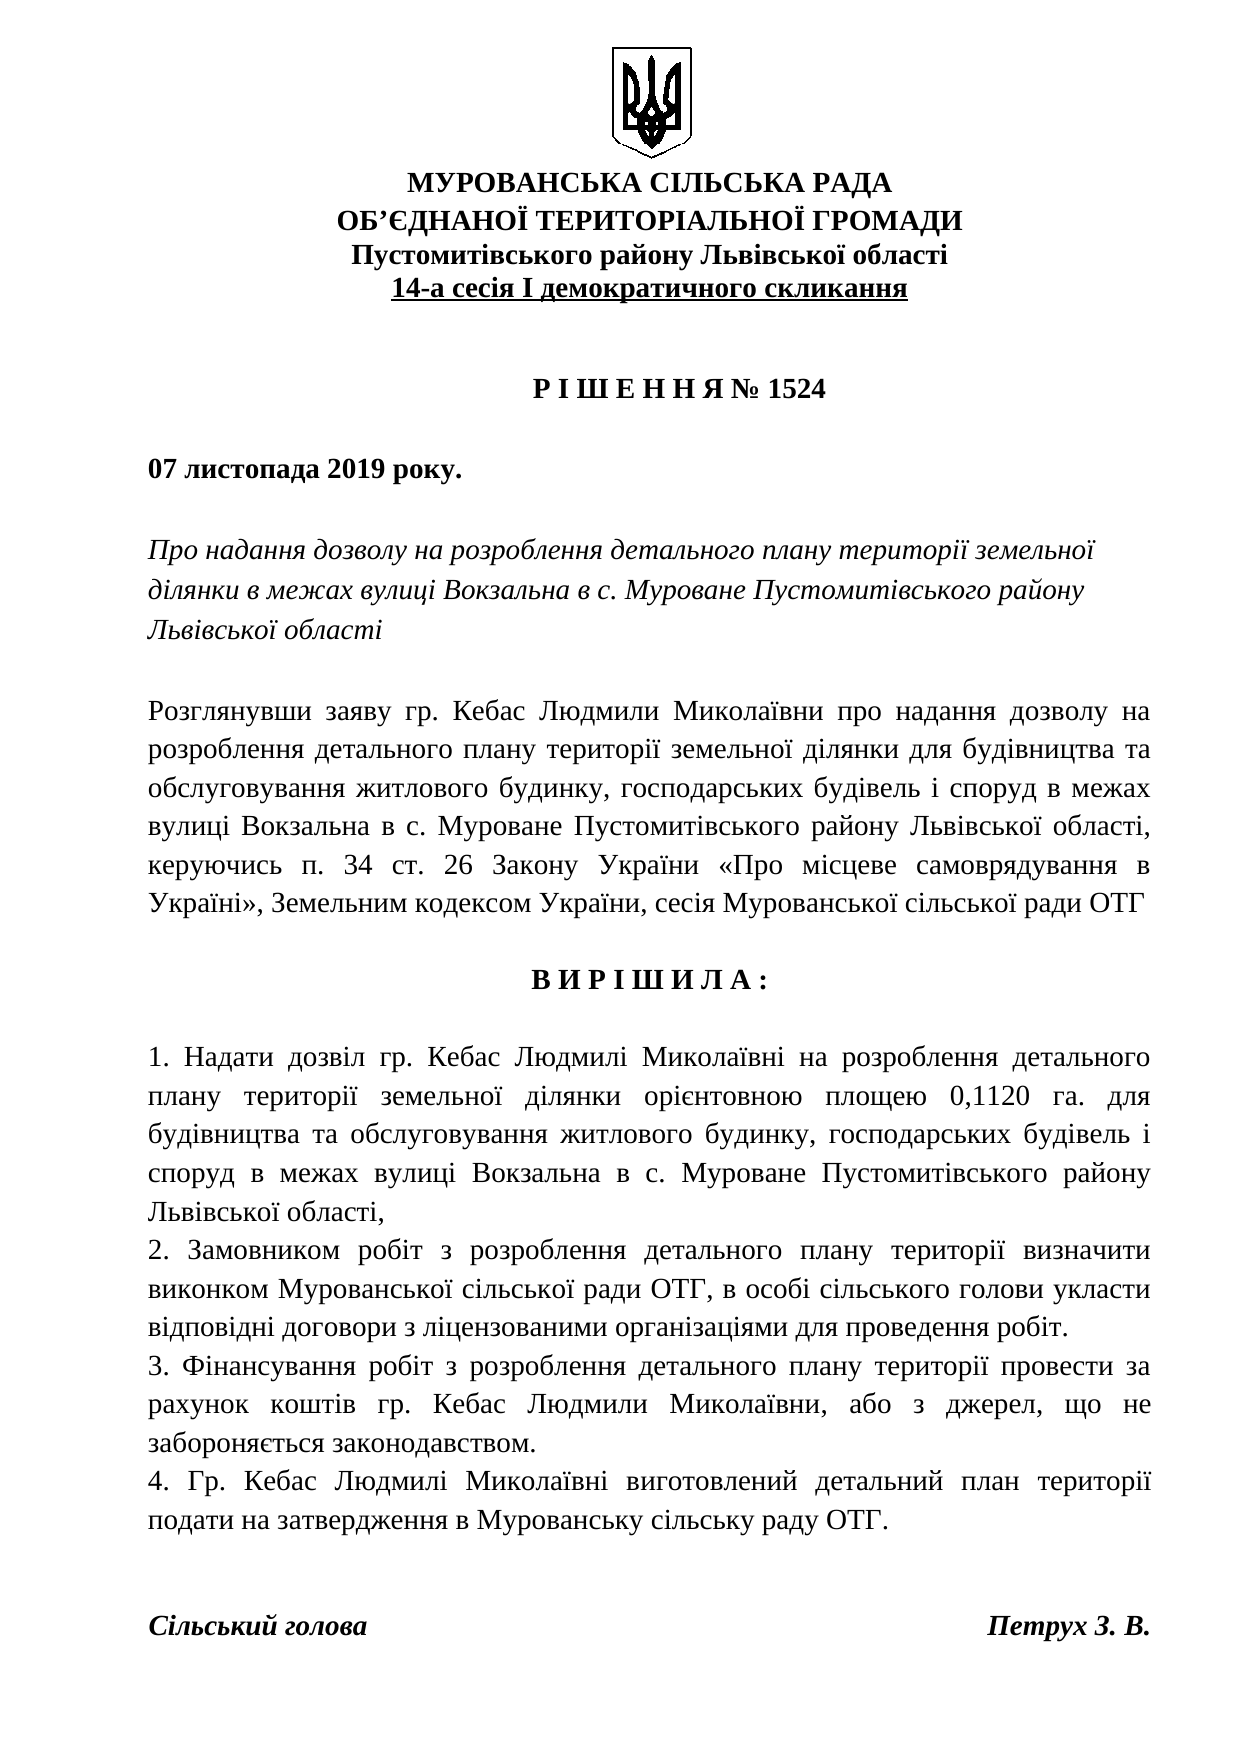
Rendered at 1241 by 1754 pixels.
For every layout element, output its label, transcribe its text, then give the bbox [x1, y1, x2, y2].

text Розглянувши заяву гр. Кебас Людмили Миколаївни про надання дозволу на розроблення детального плану території земельної ділянки для будівництва та обслуговування житлового будинку, господарських будівель і споруд в межах вулиці Вокзальна в с. Муроване Пустомитівського району Львівської області, керуючись п. 34 ст. 26 Закону України «Про місцеве самоврядування в Україні», Земельним кодексом України, сесія Мурованської сільської ради ОТГ [148, 693, 1152, 919]
text 2. Замовником робіт з розроблення детального плану території визначити виконком Мурованської сільської ради ОТГ, в особі сільського голови укласти відповідні договори з ліцензованими організаціями для проведення робіт. [148, 1232, 1152, 1343]
text 3. Фінансування робіт з розроблення детального плану території провести за рахунок коштів гр. Кебас Людмили Миколаївни, або з джерел, що не забороняється законодавством. [148, 1348, 1152, 1458]
text Р І Ш Е Н Н Я № 1524 [148, 371, 1211, 404]
text ОБ’ЄДНАНОЇ ТЕРИТОРІАЛЬНОЇ ГРОМАДИ [148, 203, 1152, 237]
text 07 листопада 2019 року. [148, 451, 1152, 485]
text Сільський голова Петрух З. В. [148, 1608, 1152, 1641]
picture [608, 47, 697, 160]
text В И Р І Ш И Л А : [148, 962, 1152, 996]
text Пустомитівського району Львівської області [148, 237, 1152, 270]
text 1. Надати дозвіл гр. Кебас Людмилі Миколаївні на розроблення детального плану території земельної ділянки орієнтовною площею 0,1120 га. для будівництва та обслуговування житлового будинку, господарських будівель і споруд в межах вулиці Вокзальна в с. Муроване Пустомитівського району Львівської області, [148, 1039, 1152, 1227]
text 4. Гр. Кебас Людмилі Миколаївні виготовлений детальний план території подати на затвердження в Мурованську сільську раду ОТГ. [148, 1463, 1152, 1536]
text МУРОВАНСЬКА СІЛЬСЬКА РАДА [148, 44, 1152, 198]
text 14-а сесія І демократичного скликання [148, 270, 1152, 304]
text Про надання дозволу на розроблення детального плану території земельної ділянки в межах вулиці Вокзальна в с. Муроване Пустомитівського району Львівської області [148, 532, 1152, 646]
